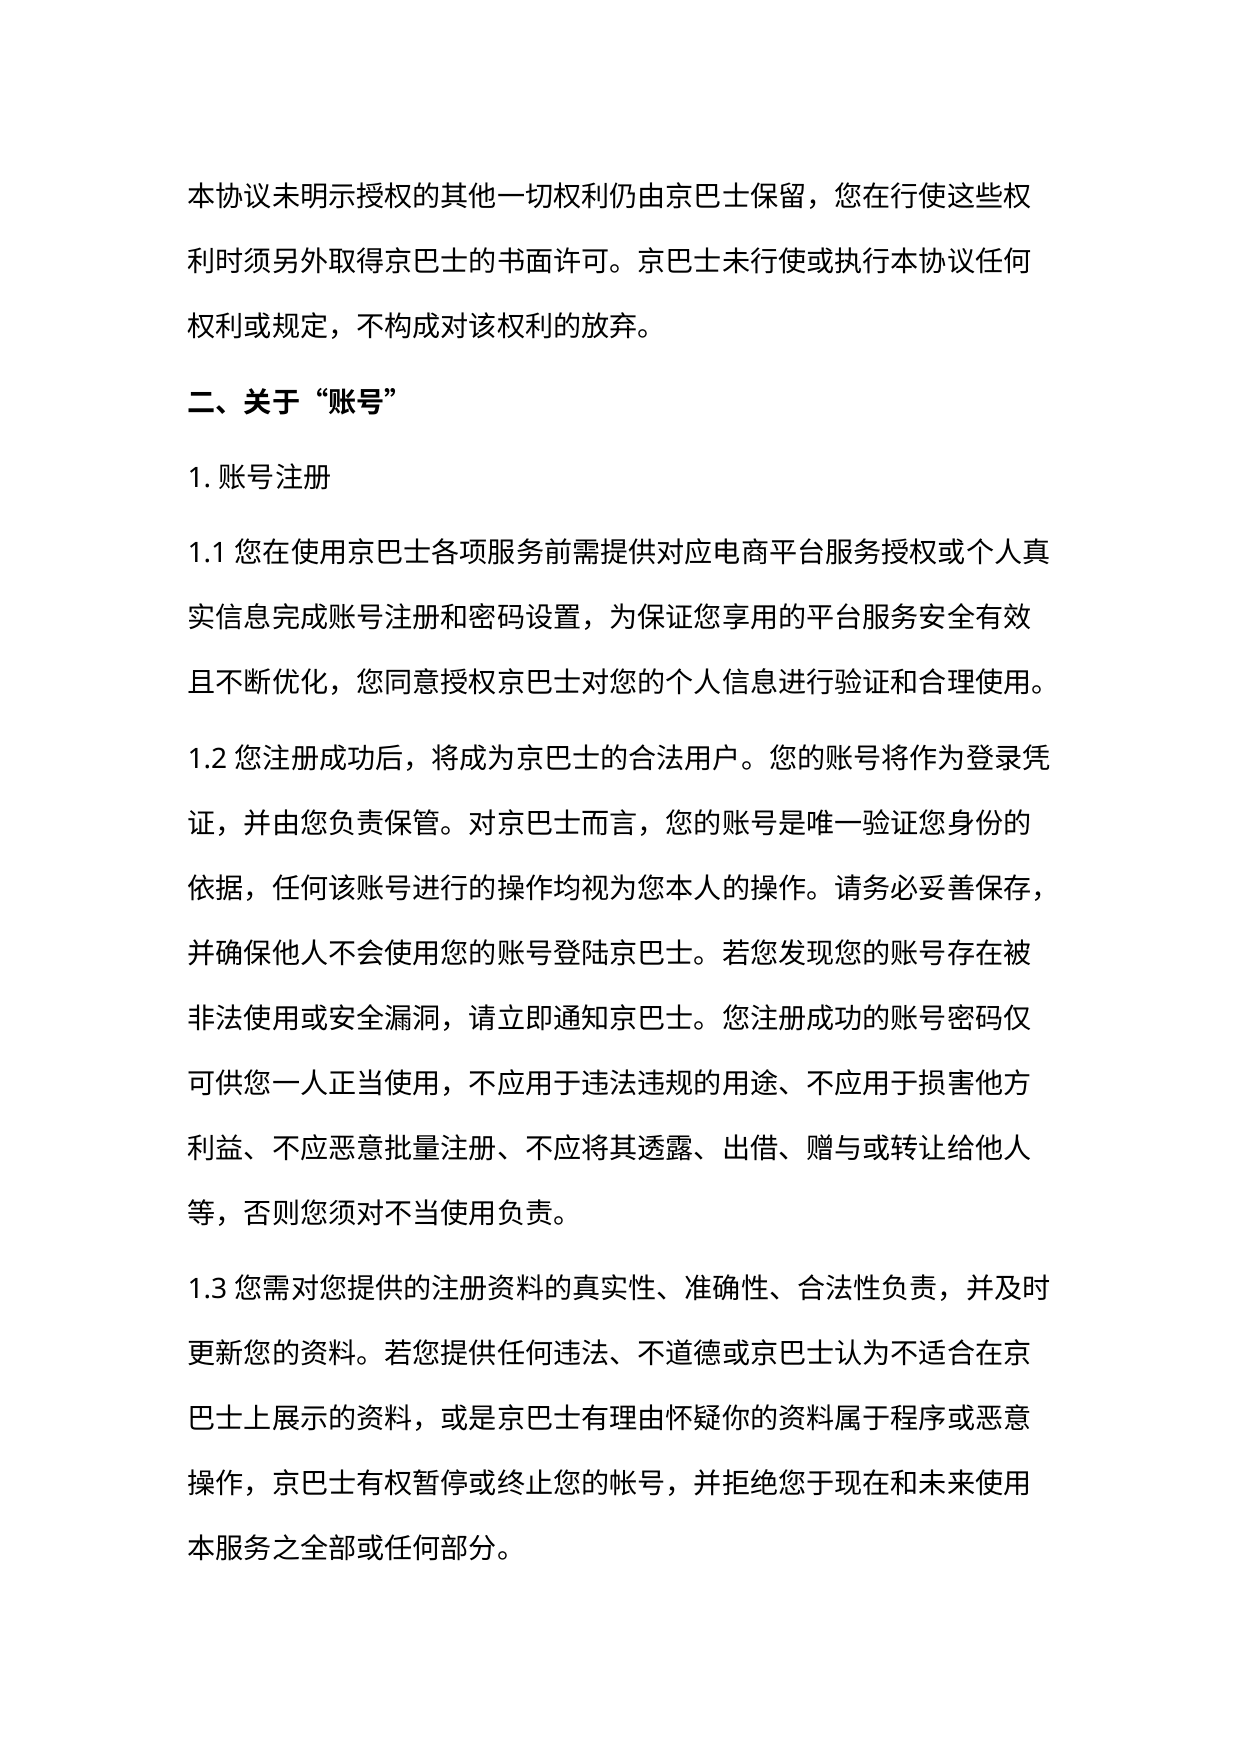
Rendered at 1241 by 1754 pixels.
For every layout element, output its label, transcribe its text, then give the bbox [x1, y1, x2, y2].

text 1. 账号注册 [187, 443, 1053, 508]
text 1.1 您在使用京巴士各项服务前需提供对应电商平台服务授权或个人真实信息完成账号注册和密码设置，为保证您享用的平台服务安全有效且不断优化，您同意授权京巴士对您的个人信息进行验证和合理使用。 [187, 518, 1053, 713]
text 本协议未明示授权的其他一切权利仍由京巴士保留，您在行使这些权利时须另外取得京巴士的书面许可。京巴士未行使或执行本协议任何权利或规定，不构成对该权利的放弃。 [187, 162, 1053, 357]
text 1.3 您需对您提供的注册资料的真实性、准确性、合法性负责，并及时更新您的资料。若您提供任何违法、不道德或京巴士认为不适合在京巴士上展示的资料，或是京巴士有理由怀疑你的资料属于程序或恶意操作，京巴士有权暂停或终止您的帐号，并拒绝您于现在和未来使用本服务之全部或任何部分。 [187, 1254, 1053, 1579]
text 1.2 您注册成功后，将成为京巴士的合法用户。您的账号将作为登录凭证，并由您负责保管。对京巴士而言，您的账号是唯一验证您身份的依据，任何该账号进行的操作均视为您本人的操作。请务必妥善保存，并确保他人不会使用您的账号登陆京巴士。若您发现您的账号存在被非法使用或安全漏洞，请立即通知京巴士。您注册成功的账号密码仅可供您一人正当使用，不应用于违法违规的用途、不应用于损害他方利益、不应恶意批量注册、不应将其透露、出借、赠与或转让给他人等，否则您须对不当使用负责。 [187, 724, 1053, 1244]
text 二、关于“账号” [187, 367, 1053, 432]
